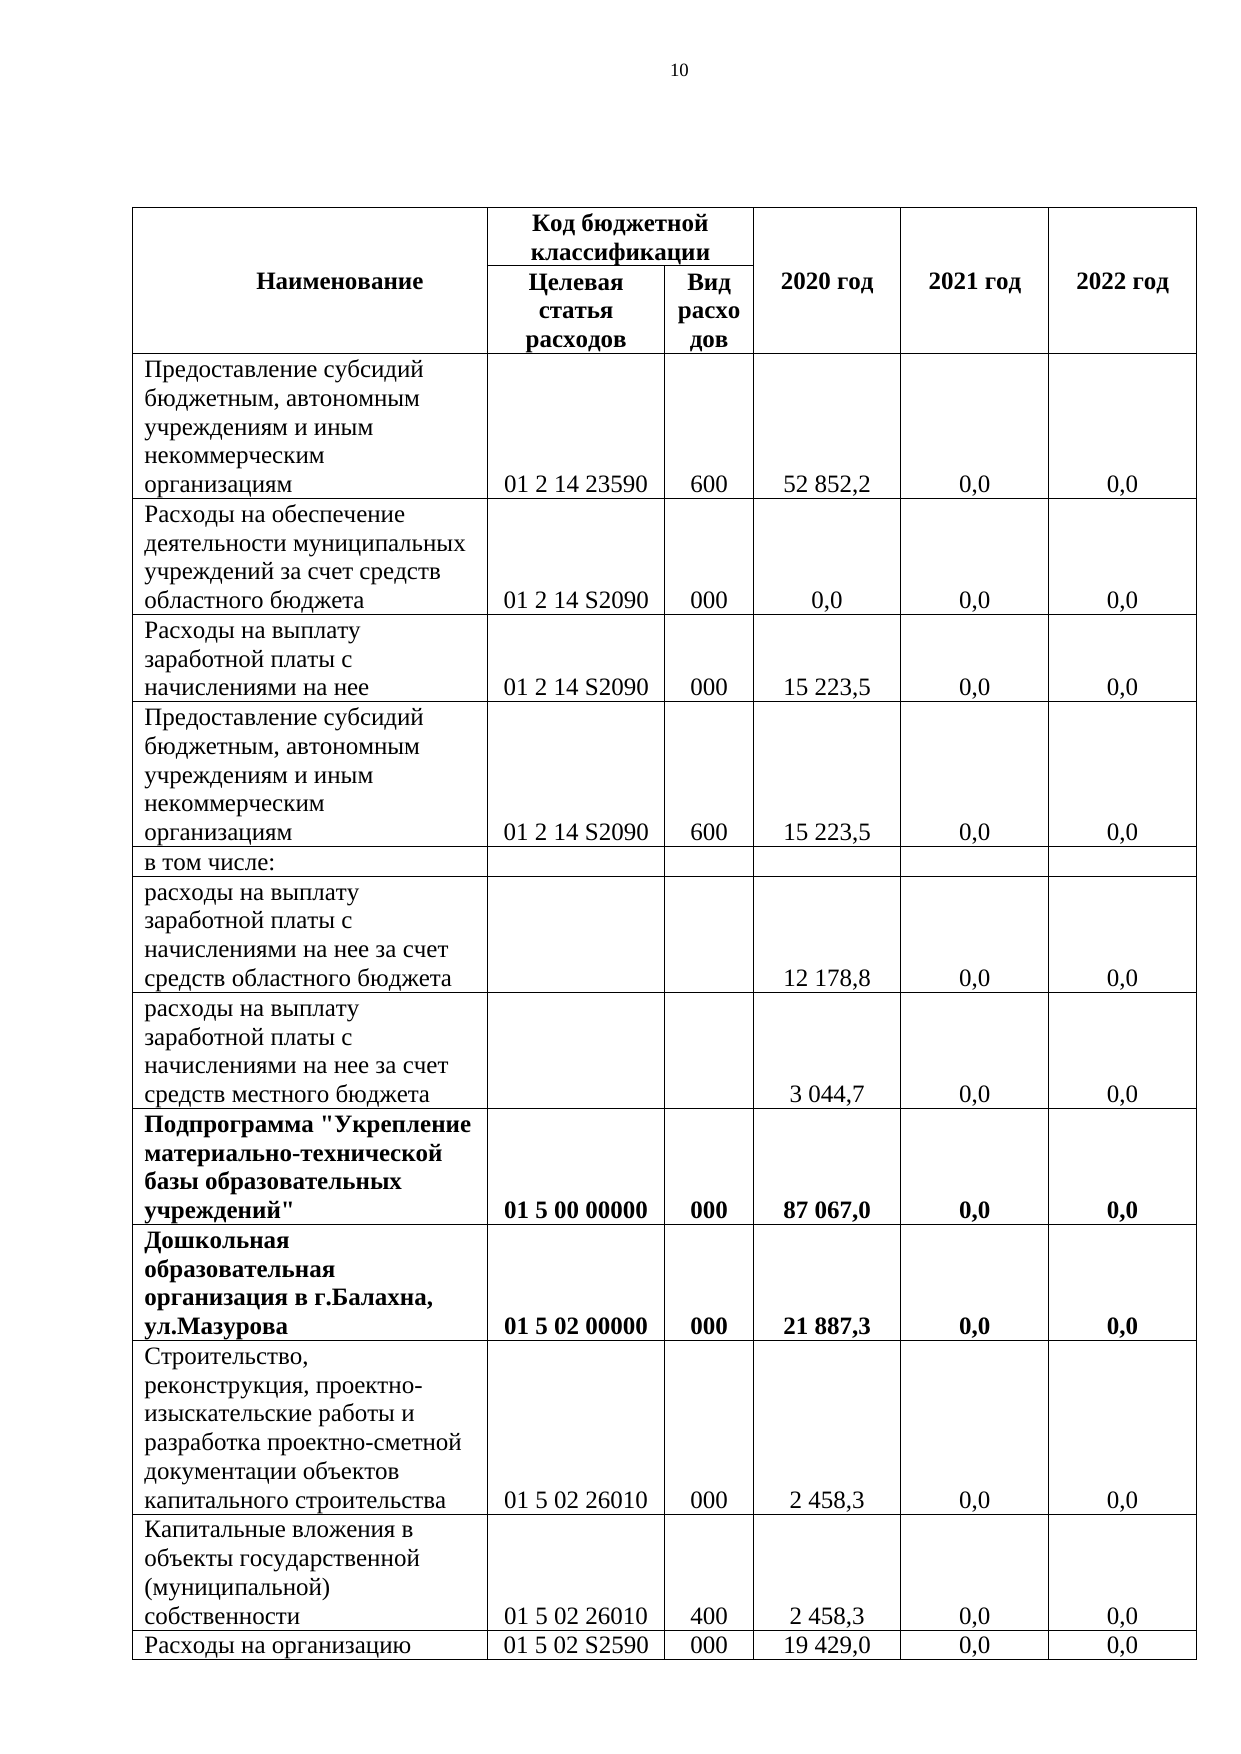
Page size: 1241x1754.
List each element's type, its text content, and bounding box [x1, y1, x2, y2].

table_cell 01 5 02 26010 [488, 1341, 664, 1513]
table_cell Предоставление субсидий бюджетным, автономным учреждениям и иным некоммерческим организациям [133, 702, 487, 846]
table_cell 0,0 [1049, 1341, 1196, 1513]
table_cell 0,0 [901, 702, 1048, 846]
table_cell 0,0 [901, 993, 1048, 1108]
table_cell 3 044,7 [754, 993, 900, 1108]
table_cell Целевая статья расходов [488, 266, 664, 353]
table_cell 000 [665, 1109, 753, 1224]
table_cell Расходы на обеспечение деятельности муниципальных учреждений за счет средств областного бюджета [133, 499, 487, 614]
table_cell 01 2 14 S2090 [488, 702, 664, 846]
table_cell 600 [665, 702, 753, 846]
table_cell 0,0 [1049, 877, 1196, 992]
table_cell расходы на выплату заработной платы с начислениями на нее за счет средств областного бюджета [133, 877, 487, 992]
table_cell 0,0 [1049, 615, 1196, 701]
table_cell [665, 847, 753, 876]
table_cell 000 [665, 1341, 753, 1513]
table_header 2020 год [754, 208, 900, 353]
table_header 2022 год [1049, 208, 1196, 353]
table_cell 01 2 14 S2090 [488, 499, 664, 614]
table_cell расходы на выплату заработной платы с начислениями на нее за счет средств местного бюджета [133, 993, 487, 1108]
table_cell 0,0 [901, 1631, 1048, 1659]
table_cell 87 067,0 [754, 1109, 900, 1224]
table_cell 000 [665, 1631, 753, 1659]
table_cell 0,0 [901, 877, 1048, 992]
table_cell 600 [665, 354, 753, 498]
table_cell Дошкольная образовательная организация в г.Балахна, ул.Мазурова [133, 1225, 487, 1340]
table_cell 0,0 [1049, 702, 1196, 846]
table_header Код бюджетной классификации [488, 208, 753, 265]
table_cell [133, 1631, 487, 1659]
table_cell 15 223,5 [754, 615, 900, 701]
table_cell [488, 847, 664, 876]
table_cell 2 458,3 [754, 1515, 900, 1629]
table_cell 000 [665, 499, 753, 614]
table_cell [488, 993, 664, 1108]
table_cell 0,0 [901, 1341, 1048, 1513]
table_header 2021 год [901, 208, 1048, 353]
table_cell 0,0 [901, 1515, 1048, 1629]
table_cell 400 [665, 1515, 753, 1629]
table_cell 000 [665, 1225, 753, 1340]
table_cell Строительство, реконструкция, проектно-изыскательские работы и разработка проектно-сметной документации объектов капитального строительства [133, 1341, 487, 1513]
table_cell Подпрограмма "Укрепление материально-технической базы образовательных учреждений" [133, 1109, 487, 1224]
table_cell 01 2 14 S2090 [488, 615, 664, 701]
table_cell 0,0 [1049, 499, 1196, 614]
table_cell Вид расхо дов [665, 266, 753, 353]
table_cell [754, 847, 900, 876]
table_cell [665, 877, 753, 992]
table_cell 0,0 [901, 615, 1048, 701]
table_cell 21 887,3 [754, 1225, 900, 1340]
table_cell 01 2 14 23590 [488, 354, 664, 498]
table_cell 0,0 [1049, 354, 1196, 498]
table_cell 01 5 02 S2590 [488, 1631, 664, 1659]
table_cell 0,0 [754, 499, 900, 614]
table_cell в том числе: [133, 847, 487, 876]
table_cell 01 5 00 00000 [488, 1109, 664, 1224]
table_cell 12 178,8 [754, 877, 900, 992]
table_cell 0,0 [1049, 1109, 1196, 1224]
table_header Наименование [133, 208, 487, 353]
table_cell 0,0 [901, 354, 1048, 498]
table_cell 0,0 [901, 1225, 1048, 1340]
table_cell 19 429,0 [754, 1631, 900, 1659]
table_cell [488, 877, 664, 992]
table_cell 2 458,3 [754, 1341, 900, 1513]
table_cell [901, 847, 1048, 876]
table_cell 0,0 [1049, 993, 1196, 1108]
table_cell [665, 993, 753, 1108]
table_cell Капитальные вложения в объекты государственной (муниципальной) собственности [133, 1515, 487, 1629]
table_cell 0,0 [1049, 1225, 1196, 1340]
table_cell 15 223,5 [754, 702, 900, 846]
table_cell 0,0 [1049, 1631, 1196, 1659]
table_cell 000 [665, 615, 753, 701]
table_cell 01 5 02 00000 [488, 1225, 664, 1340]
table_cell Расходы на выплату заработной платы с начислениями на нее [133, 615, 487, 701]
table_cell 0,0 [901, 499, 1048, 614]
table_cell Предоставление субсидий бюджетным, автономным учреждениям и иным некоммерческим организациям [133, 354, 487, 498]
table_cell 0,0 [901, 1109, 1048, 1224]
table_cell 52 852,2 [754, 354, 900, 498]
table_cell [1049, 847, 1196, 876]
table_cell 01 5 02 26010 [488, 1515, 664, 1629]
table_cell 0,0 [1049, 1515, 1196, 1629]
